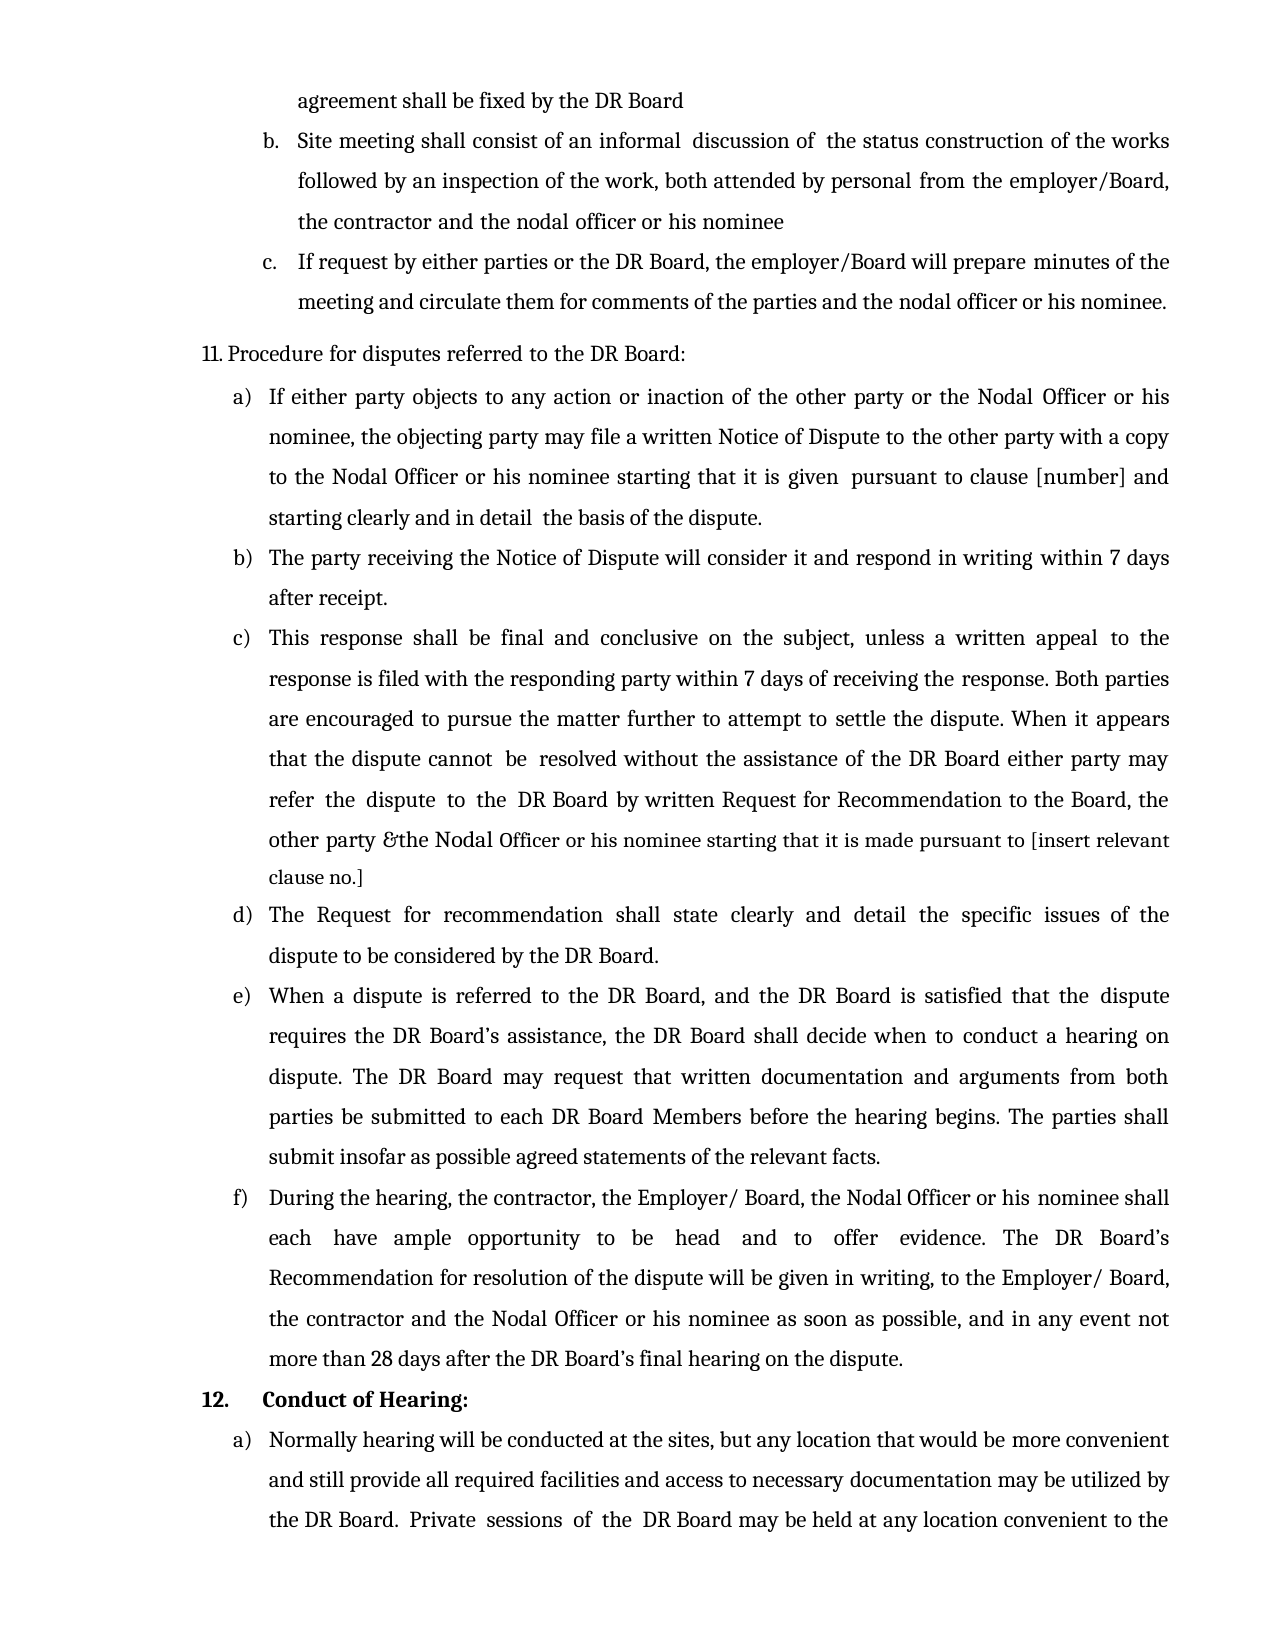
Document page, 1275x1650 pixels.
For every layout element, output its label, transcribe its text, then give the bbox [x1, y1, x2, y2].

list Site meeting shall consist of an informal discussion of the status construction of the works followed by an inspection of the work, both attended by personal from the employer/Board, the contractor and the nodal officer or his nominee [262, 128, 1169, 235]
subtitle Conduct of Hearing: [202, 1386, 1169, 1412]
list When a dispute is referred to the DR Board, and the DR Board is satisfied that the dispute requires the DR Board’s assistance, the DR Board shall decide when to conduct a hearing on dispute. The DR Board may request that written documentation and arguments from both parties be submitted to each DR Board Members before the hearing begins. The parties shall submit insofar as possible agreed statements of the relevant facts. [233, 983, 1169, 1171]
list Procedure for disputes referred to the DR Board: [202, 340, 1169, 367]
list If request by either parties or the DR Board, the employer/Board will prepare minutes of the meeting and circulate them for comments of the parties and the nodal officer or his nominee. [262, 249, 1169, 315]
list During the hearing, the contractor, the Employer/ Board, the Nodal Officer or his nominee shall each have ample opportunity to be head and to offer evidence. The DR Board’s Recommendation for resolution of the dispute will be given in writing, to the Employer/ Board, the contractor and the Nodal Officer or his nominee as soon as possible, and in any event not more than 28 days after the DR Board’s final hearing on the dispute. [233, 1184, 1169, 1372]
list If either party objects to any action or inaction of the other party or the Nodal Officer or his nominee, the objecting party may file a written Notice of Dispute to the other party with a copy to the Nodal Officer or his nominee starting that it is given pursuant to clause [number] and starting clearly and in detail the basis of the dispute. [233, 383, 1169, 531]
list The Request for recommendation shall state clearly and detail the specific issues of the dispute to be considered by the DR Board. [233, 902, 1169, 969]
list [233, 1427, 1169, 1533]
list This response shall be final and conclusive on the subject, unless a written appeal to the response is filed with the responding party within 7 days of receiving the response. Both parties are encouraged to pursue the matter further to attempt to settle the dispute. When it appears that the dispute cannot be resolved without the assistance of the DR Board either party may refer the dispute to the DR Board by written Request for Recommendation to the Board, the other party &the Nodal Officer or his nominee starting that it is made pursuant to [insert relevant clause no.] [233, 625, 1169, 890]
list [262, 87, 1169, 114]
list The party receiving the Notice of Dispute will consider it and respond in writing within 7 days after receipt. [233, 545, 1169, 611]
